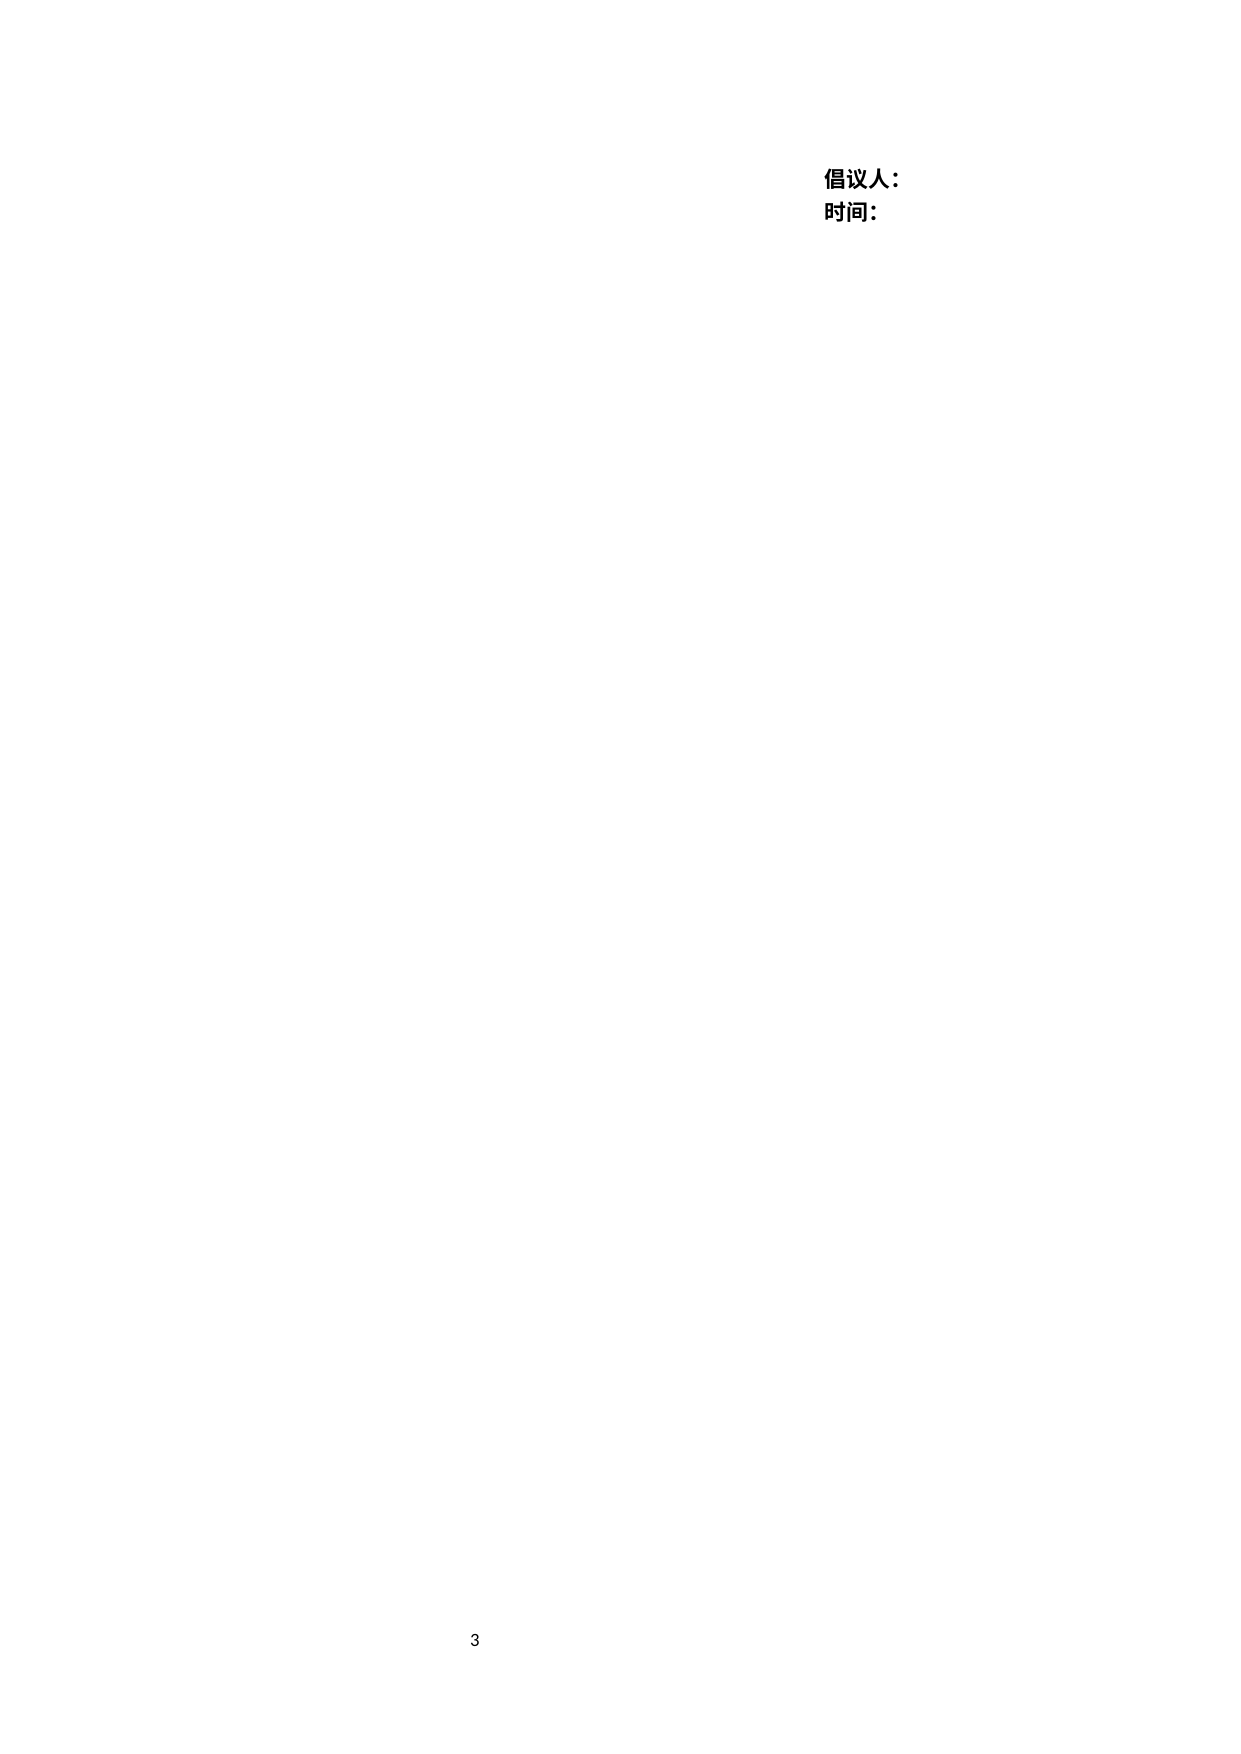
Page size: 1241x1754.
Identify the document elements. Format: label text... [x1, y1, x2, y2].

list 倡议人： [187, 162, 1053, 194]
list 时间： [187, 194, 1053, 227]
